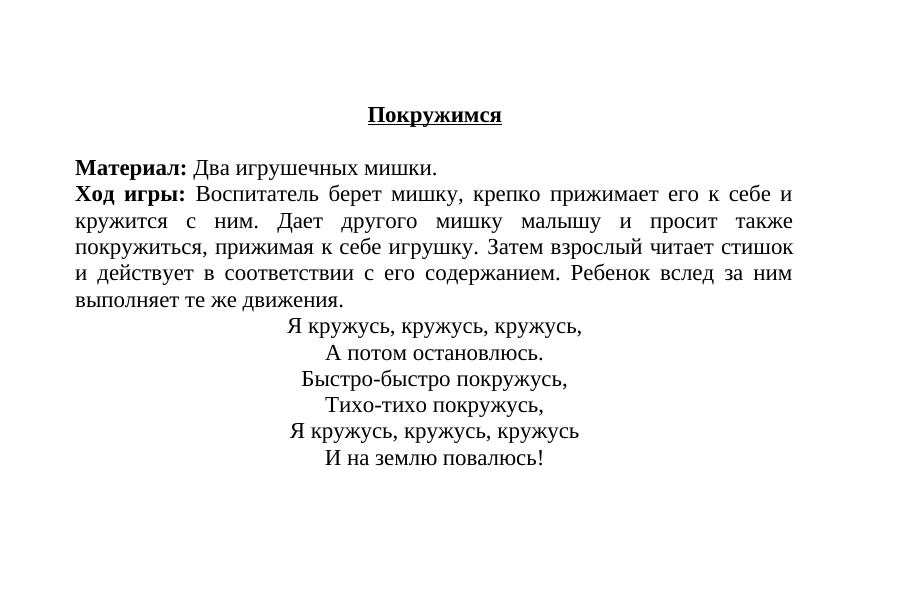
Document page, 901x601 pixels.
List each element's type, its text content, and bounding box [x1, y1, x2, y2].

table_header Покружимся Материал: Два игрушечных мишки. Ход игры: Воспитатель берет мишку, крепко прижимает его к себе и кружится с ним. Дает другого мишку малышу и просит также покружиться, прижимая к себе игрушку. Затем взрослый читает стишок и действует в соответствии с его содержанием. Ребенок вслед за ним выполняет те же движения. Я кружусь, кружусь, кружусь, А потом остановлюсь. Быстро-быстро покружусь, Тихо-тихо покружусь, Я кружусь, кружусь, кружусь И на землю повалюсь! [64, 75, 805, 497]
